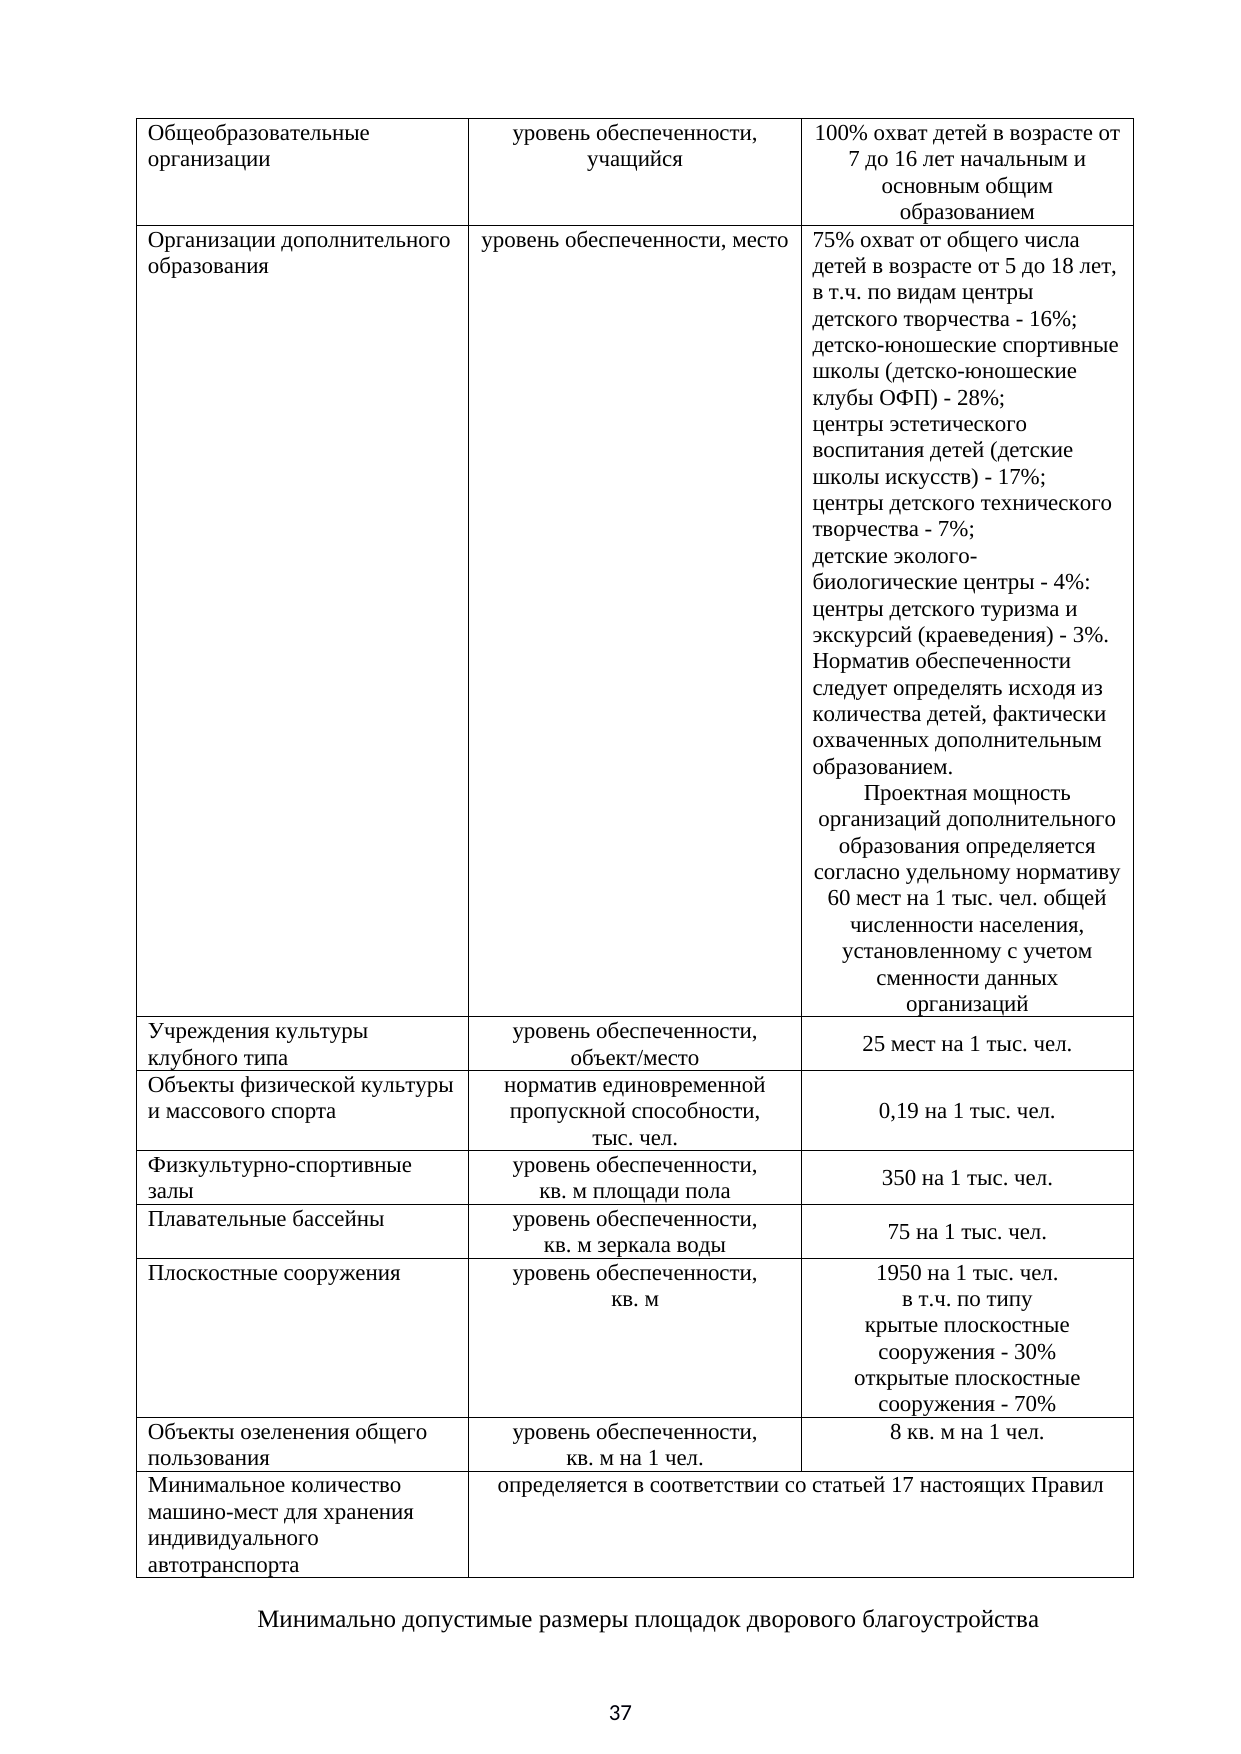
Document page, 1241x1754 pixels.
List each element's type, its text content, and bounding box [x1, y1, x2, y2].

table_cell уровень обеспеченности, кв. м [469, 1259, 801, 1417]
text Минимально допустимые размеры площадок дворового благоустройства [148, 1604, 1092, 1633]
table_cell Физкультурно-спортивные залы [137, 1151, 468, 1204]
table_cell Плоскостные сооружения [137, 1259, 468, 1417]
table_cell 75 на 1 тыс. чел. [802, 1205, 1133, 1258]
table_cell Плавательные бассейны [137, 1205, 468, 1258]
table_cell Минимальное количество машино-мест для хранения индивидуального автотранспорта [137, 1472, 468, 1577]
table_cell уровень обеспеченности, учащийся [469, 119, 801, 224]
table_cell Организации дополнительного образования [137, 226, 468, 1016]
table_cell уровень обеспеченности, место [469, 226, 801, 1016]
table_cell определяется в соответствии со статьей 17 настоящих Правил [469, 1472, 1133, 1577]
table_cell уровень обеспеченности, кв. м площади пола [469, 1151, 801, 1204]
table_cell норматив единовременной пропускной способности, тыс. чел. [469, 1071, 801, 1150]
table_cell 0,19 на 1 тыс. чел. [802, 1071, 1133, 1150]
table_cell уровень обеспеченности, кв. м на 1 чел. [469, 1418, 801, 1471]
table_cell 75% охват от общего числа детей в возрасте от 5 до 18 лет, в т.ч. по видам центры детского творчества - 16%; детско-юношеские спортивные школы (детско-юношеские клубы ОФП) - 28%; центры эстетического воспитания детей (детские школы искусств) - 17%; центры детского технического творчества - 7%; детские эколого-биологические центры - 4%: центры детского туризма и экскурсий (краеведения) - 3%. Норматив обеспеченности следует определять исходя из количества детей, фактически охваченных дополнительным образованием. Проектная мощность организаций дополнительного образования определяется согласно удельному нормативу 60 мест на 1 тыс. чел. общей численности населения, установленному с учетом сменности данных организаций [802, 226, 1133, 1016]
table_cell 1950 на 1 тыс. чел. в т.ч. по типу крытые плоскостные сооружения - 30% открытые плоскостные сооружения - 70% [802, 1259, 1133, 1417]
table_cell Учреждения культуры клубного типа [137, 1017, 468, 1070]
table_cell 350 на 1 тыс. чел. [802, 1151, 1133, 1204]
table_cell 25 мест на 1 тыс. чел. [802, 1017, 1133, 1070]
table_cell Объекты физической культуры и массового спорта [137, 1071, 468, 1150]
table_cell уровень обеспеченности, объект/место [469, 1017, 801, 1070]
table_cell Общеобразовательные организации [137, 119, 468, 224]
table_cell 100% охват детей в возрасте от 7 до 16 лет начальным и основным общим образованием [802, 119, 1133, 224]
table_cell Объекты озеленения общего пользования [137, 1418, 468, 1471]
table_cell 8 кв. м на 1 чел. [802, 1418, 1133, 1471]
table_cell уровень обеспеченности, кв. м зеркала воды [469, 1205, 801, 1258]
